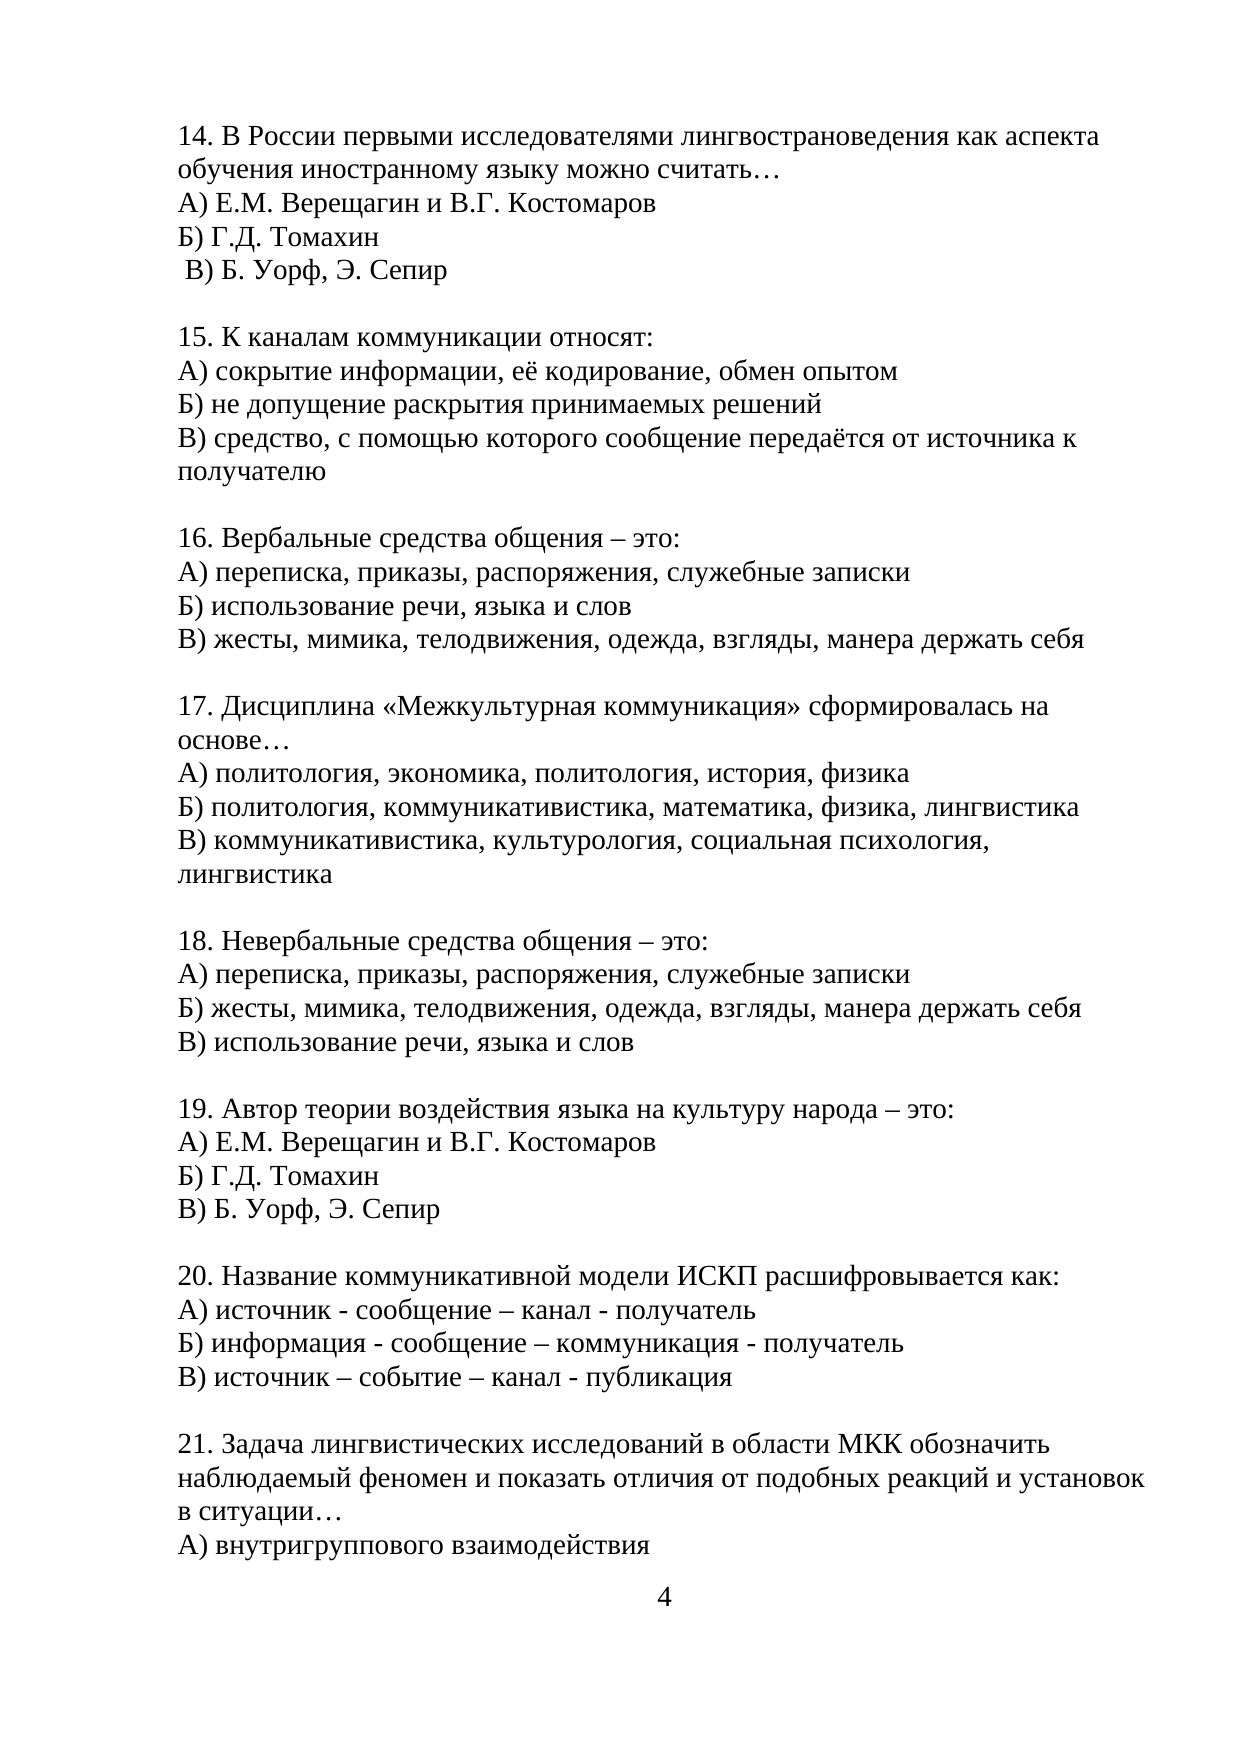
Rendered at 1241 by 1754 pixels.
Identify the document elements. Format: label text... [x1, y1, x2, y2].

text 17. Дисциплина «Межкультурная коммуникация» сформировалась на основе… [177, 688, 1152, 755]
text 18. Невербальные средства общения – это: [177, 923, 1152, 957]
text В) использование речи, языка и слов [177, 1024, 1152, 1057]
text Б) информация - сообщение – коммуникация - получатель [177, 1326, 1152, 1359]
text В) жесты, мимика, телодвижения, одежда, взгляды, манера держать себя [177, 621, 1152, 655]
text Б) политология, коммуникативистика, математика, физика, лингвистика [177, 789, 1152, 822]
text А) переписка, приказы, распоряжения, служебные записки [177, 554, 1152, 588]
text В) Б. Уорф, Э. Сепир [177, 252, 1152, 286]
text В) источник – событие – канал - публикация [177, 1359, 1152, 1393]
text 14. В России первыми исследователями лингвострановедения как аспекта обучения иностранному языку можно считать… [177, 118, 1152, 185]
text В) коммуникативистика, культурология, социальная психология, лингвистика [177, 822, 1152, 889]
text Б) Г.Д. Томахин [177, 1158, 1152, 1191]
text А) Е.М. Верещагин и В.Г. Костомаров [177, 185, 1152, 219]
text 15. К каналам коммуникации относят: [177, 319, 1152, 353]
text Б) использование речи, языка и слов [177, 588, 1152, 621]
text 20. Название коммуникативной модели ИСКП расшифровывается как: [177, 1258, 1152, 1292]
text Б) жесты, мимика, телодвижения, одежда, взгляды, манера держать себя [177, 990, 1152, 1024]
text 21. Задача лингвистических исследований в области МКК обозначить наблюдаемый феномен и показать отличия от подобных реакций и установок в ситуации… [177, 1426, 1152, 1527]
text А) источник - сообщение – канал - получатель [177, 1292, 1152, 1326]
text 16. Вербальные средства общения – это: [177, 521, 1152, 554]
text Б) не допущение раскрытия принимаемых решений [177, 386, 1152, 420]
text Б) Г.Д. Томахин [177, 219, 1152, 252]
text А) политология, экономика, политология, история, физика [177, 755, 1152, 789]
text В) средство, с помощью которого сообщение передаётся от источника к получателю [177, 420, 1152, 487]
text А) Е.М. Верещагин и В.Г. Костомаров [177, 1124, 1152, 1158]
text 19. Автор теории воздействия языка на культуру народа – это: [177, 1091, 1152, 1124]
text А) внутригруппового взаимодействия [177, 1527, 1152, 1560]
text А) сокрытие информации, её кодирование, обмен опытом [177, 353, 1152, 386]
text А) переписка, приказы, распоряжения, служебные записки [177, 957, 1152, 990]
text В) Б. Уорф, Э. Сепир [177, 1191, 1152, 1225]
